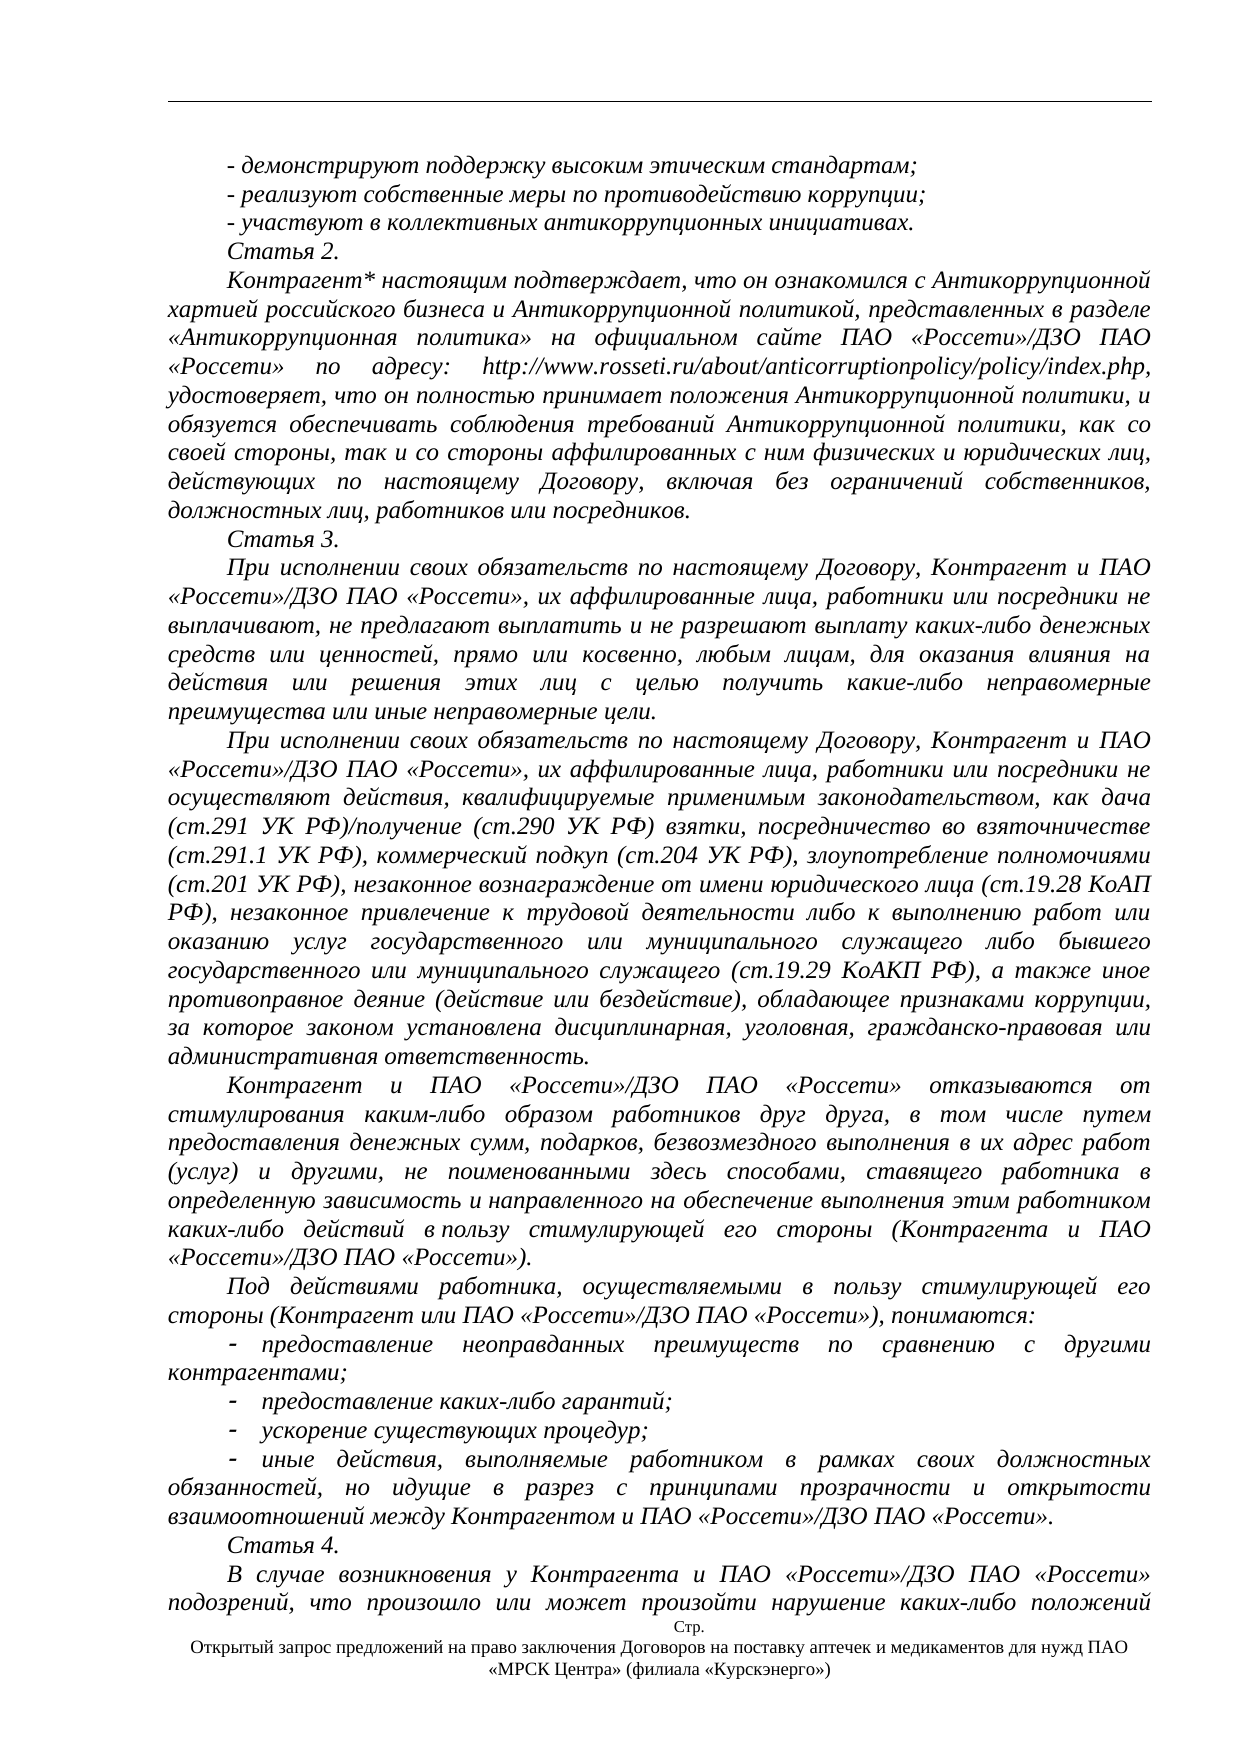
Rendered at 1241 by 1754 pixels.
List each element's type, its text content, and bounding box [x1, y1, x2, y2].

text Под действиями работника, осуществляемыми в пользу стимулирующей его стороны (Контрагент или ПАО «Россети»/ДЗО ПАО «Россети»), понимаются: [168, 1271, 1152, 1329]
text При исполнении своих обязательств по настоящему Договору, Контрагент и ПАО «Россети»/ДЗО ПАО «Россети», их аффилированные лица, работники или посредники не выплачивают, не предлагают выплатить и не разрешают выплату каких-либо денежных средств или ценностей, прямо или косвенно, любым лицам, для оказания влияния на действия или решения этих лиц с целью получить какие-либо неправомерные преимущества или иные неправомерные цели. [168, 552, 1152, 725]
text Контрагент и ПАО «Россети»/ДЗО ПАО «Россети» отказываются от стимулирования каким-либо образом работников друг друга, в том числе путем предоставления денежных сумм, подарков, безвозмездного выполнения в их адрес работ (услуг) и другими, не поименованными здесь способами, ставящего работника в определенную зависимость и направленного на обеспечение выполнения этим работником каких-либо действий в пользу стимулирующей его стороны (Контрагента и ПАО «Россети»/ДЗО ПАО «Россети»). [168, 1070, 1152, 1271]
list ускорение существующих процедур; [168, 1415, 1152, 1444]
text - демонстрируют поддержку высоким этическим стандартам; [168, 150, 1152, 179]
list предоставление неоправданных преимуществ по сравнению с другими контрагентами; [168, 1329, 1152, 1386]
list иные действия, выполняемые работником в рамках своих должностных обязанностей, но идущие в разрез с принципами прозрачности и открытости взаимоотношений между Контрагентом и ПАО «Россети»/ДЗО ПАО «Россети». [168, 1444, 1152, 1530]
text - реализуют собственные меры по противодействию коррупции; [168, 179, 1152, 207]
text Статья 3. [168, 524, 1152, 552]
text - участвуют в коллективных антикоррупционных инициативах. [168, 207, 1152, 236]
text Статья 4. [168, 1530, 1152, 1559]
text Контрагент* настоящим подтверждает, что он ознакомился с Антикоррупционной хартией российского бизнеса и Антикоррупционной политикой, представленных в разделе «Антикоррупционная политика» на официальном сайте ПАО «Россети»/ДЗО ПАО «Россети» по адресу: http://www.rosseti.ru/about/anticorruptionpolicy/policy/index.php, удостоверяет, что он полностью принимает положения Антикоррупционной политики, и обязуется обеспечивать соблюдения требований Антикоррупционной политики, как со своей стороны, так и со стороны аффилированных с ним физических и юридических лиц, действующих по настоящему Договору, включая без ограничений собственников, должностных лиц, работников или посредников. [168, 265, 1152, 524]
text При исполнении своих обязательств по настоящему Договору, Контрагент и ПАО «Россети»/ДЗО ПАО «Россети», их аффилированные лица, работники или посредники не осуществляют действия, квалифицируемые применимым законодательством, как дача (ст.291 УК РФ)/получение (ст.290 УК РФ) взятки, посредничество во взяточничестве (ст.291.1 УК РФ), коммерческий подкуп (ст.204 УК РФ), злоупотребление полномочиями (ст.201 УК РФ), незаконное вознаграждение от имени юридического лица (ст.19.28 КоАП РФ), незаконное привлечение к трудовой деятельности либо к выполнению работ или оказанию услуг государственного или муниципального служащего либо бывшего государственного или муниципального служащего (ст.19.29 КоАКП РФ), а также иное противоправное деяние (действие или бездействие), обладающее признаками коррупции, за которое законом установлена дисциплинарная, уголовная, гражданско-правовая или административная ответственность. [168, 725, 1152, 1070]
list предоставление каких-либо гарантий; [168, 1386, 1152, 1415]
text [168, 1559, 1152, 1616]
text Статья 2. [168, 236, 1152, 265]
